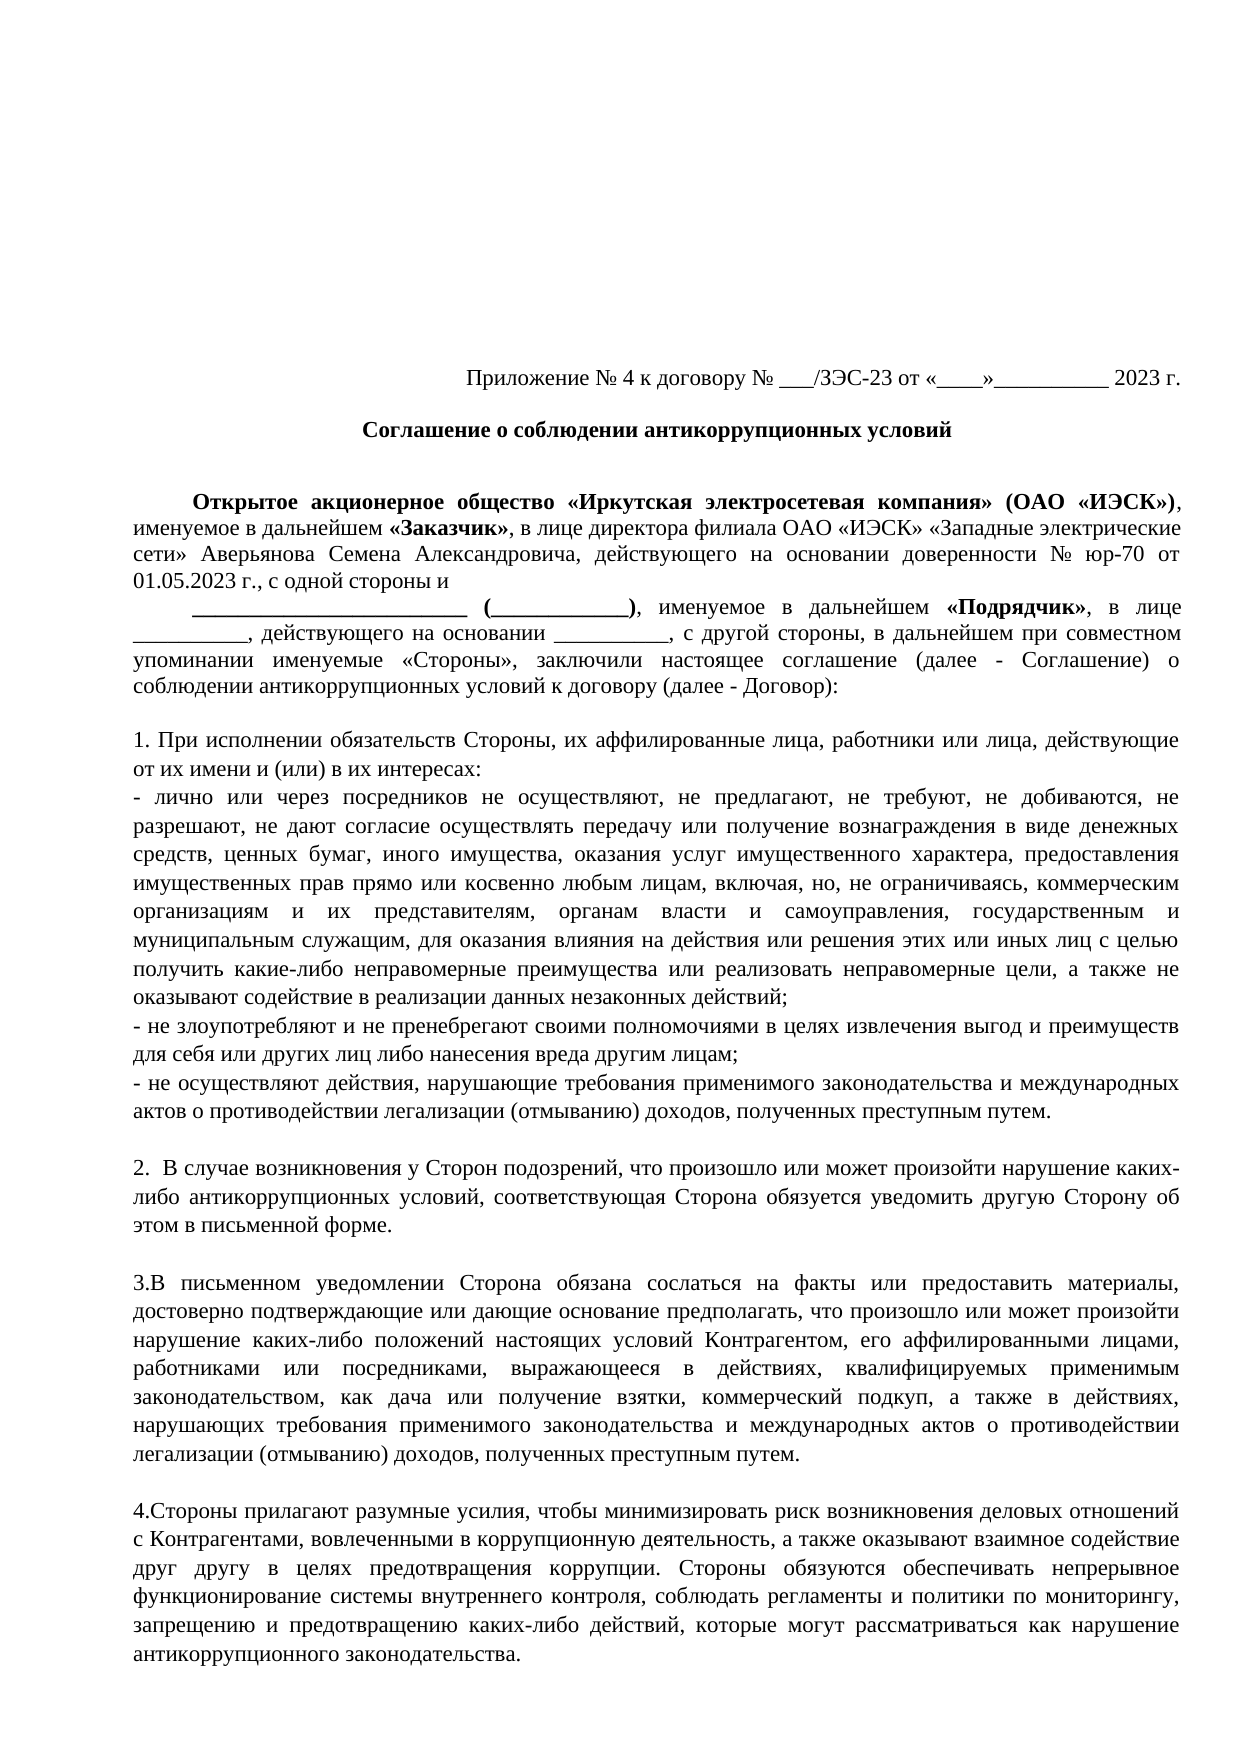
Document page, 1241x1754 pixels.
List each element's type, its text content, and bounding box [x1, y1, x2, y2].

text Открытое акционерное общество «Иркутская электросетевая компания» (ОАО «ИЭСК»), именуемое в дальнейшем «Заказчик», в лице директора филиала ОАО «ИЭСК» «Западные электрические сети» Аверьянова Семена Александровича, действующего на основании доверенности № юр-70 от 01.05.2023 г., с одной стороны и [133, 488, 1182, 593]
text ________________________ (____________), именуемое в дальнейшем «Подрядчик», в лице __________, действующего на основании __________, с другой стороны, в дальнейшем при совместном упоминании именуемые «Стороны», заключили настоящее соглашение (далее - Соглашение) о соблюдении антикоррупционных условий к договору (далее - Договор): [133, 593, 1182, 698]
text Соглашение о соблюдении антикоррупционных условий [133, 416, 1181, 443]
text 4.Стороны прилагают разумные усилия, чтобы минимизировать риск возникновения деловых отношений с Контрагентами, вовлеченными в коррупционную деятельность, а также оказывают взаимное содействие друг другу в целях предотвращения коррупции. Стороны обязуются обеспечивать непрерывное функционирование системы внутреннего контроля, соблюдать регламенты и политики по мониторингу, запрещению и предотвращению каких-либо действий, которые могут рассматриваться как нарушение антикоррупционного законодательства. [133, 1496, 1181, 1667]
text - не осуществляют действия, нарушающие требования применимого законодательства и международных актов о противодействии легализации (отмыванию) доходов, полученных преступным путем. [133, 1067, 1181, 1124]
text 1. При исполнении обязательств Стороны, их аффилированные лица, работники или лица, действующие от их имени и (или) в их интересах: [133, 725, 1181, 782]
text - лично или через посредников не осуществляют, не предлагают, не требуют, не добиваются, не разрешают, не дают согласие осуществлять передачу или получение вознаграждения в виде денежных средств, ценных бумаг, иного имущества, оказания услуг имущественного характера, предоставления имущественных прав прямо или косвенно любым лицам, включая, но, не ограничиваясь, коммерческим организациям и их представителям, органам власти и самоуправления, государственным и муниципальным служащим, для оказания влияния на действия или решения этих или иных лиц с целью получить какие-либо неправомерные преимущества или реализовать неправомерные цели, а также не оказывают содействие в реализации данных незаконных действий; [133, 782, 1181, 1010]
text Приложение № 4 к договору № ___/ЗЭС-23 от «____»__________ 2023 г. [133, 364, 1181, 390]
list В случае возникновения у Сторон подозрений, что произошло или может произойти нарушение каких-либо антикоррупционных условий, соответствующая Сторона обязуется уведомить другую Сторону об этом в письменной форме. [133, 1153, 1181, 1239]
text 3.В письменном уведомлении Сторона обязана сослаться на факты или предоставить материалы, достоверно подтверждающие или дающие основание предполагать, что произошло или может произойти нарушение каких-либо положений настоящих условий Контрагентом, его аффилированными лицами, работниками или посредниками, выражающееся в действиях, квалифицируемых применимым законодательством, как дача или получение взятки, коммерческий подкуп, а также в действиях, нарушающих требования применимого законодательства и международных актов о противодействии легализации (отмыванию) доходов, полученных преступным путем. [133, 1267, 1181, 1467]
text - не злоупотребляют и не пренебрегают своими полномочиями в целях извлечения выгод и преимуществ для себя или других лиц либо нанесения вреда другим лицам; [133, 1010, 1181, 1067]
